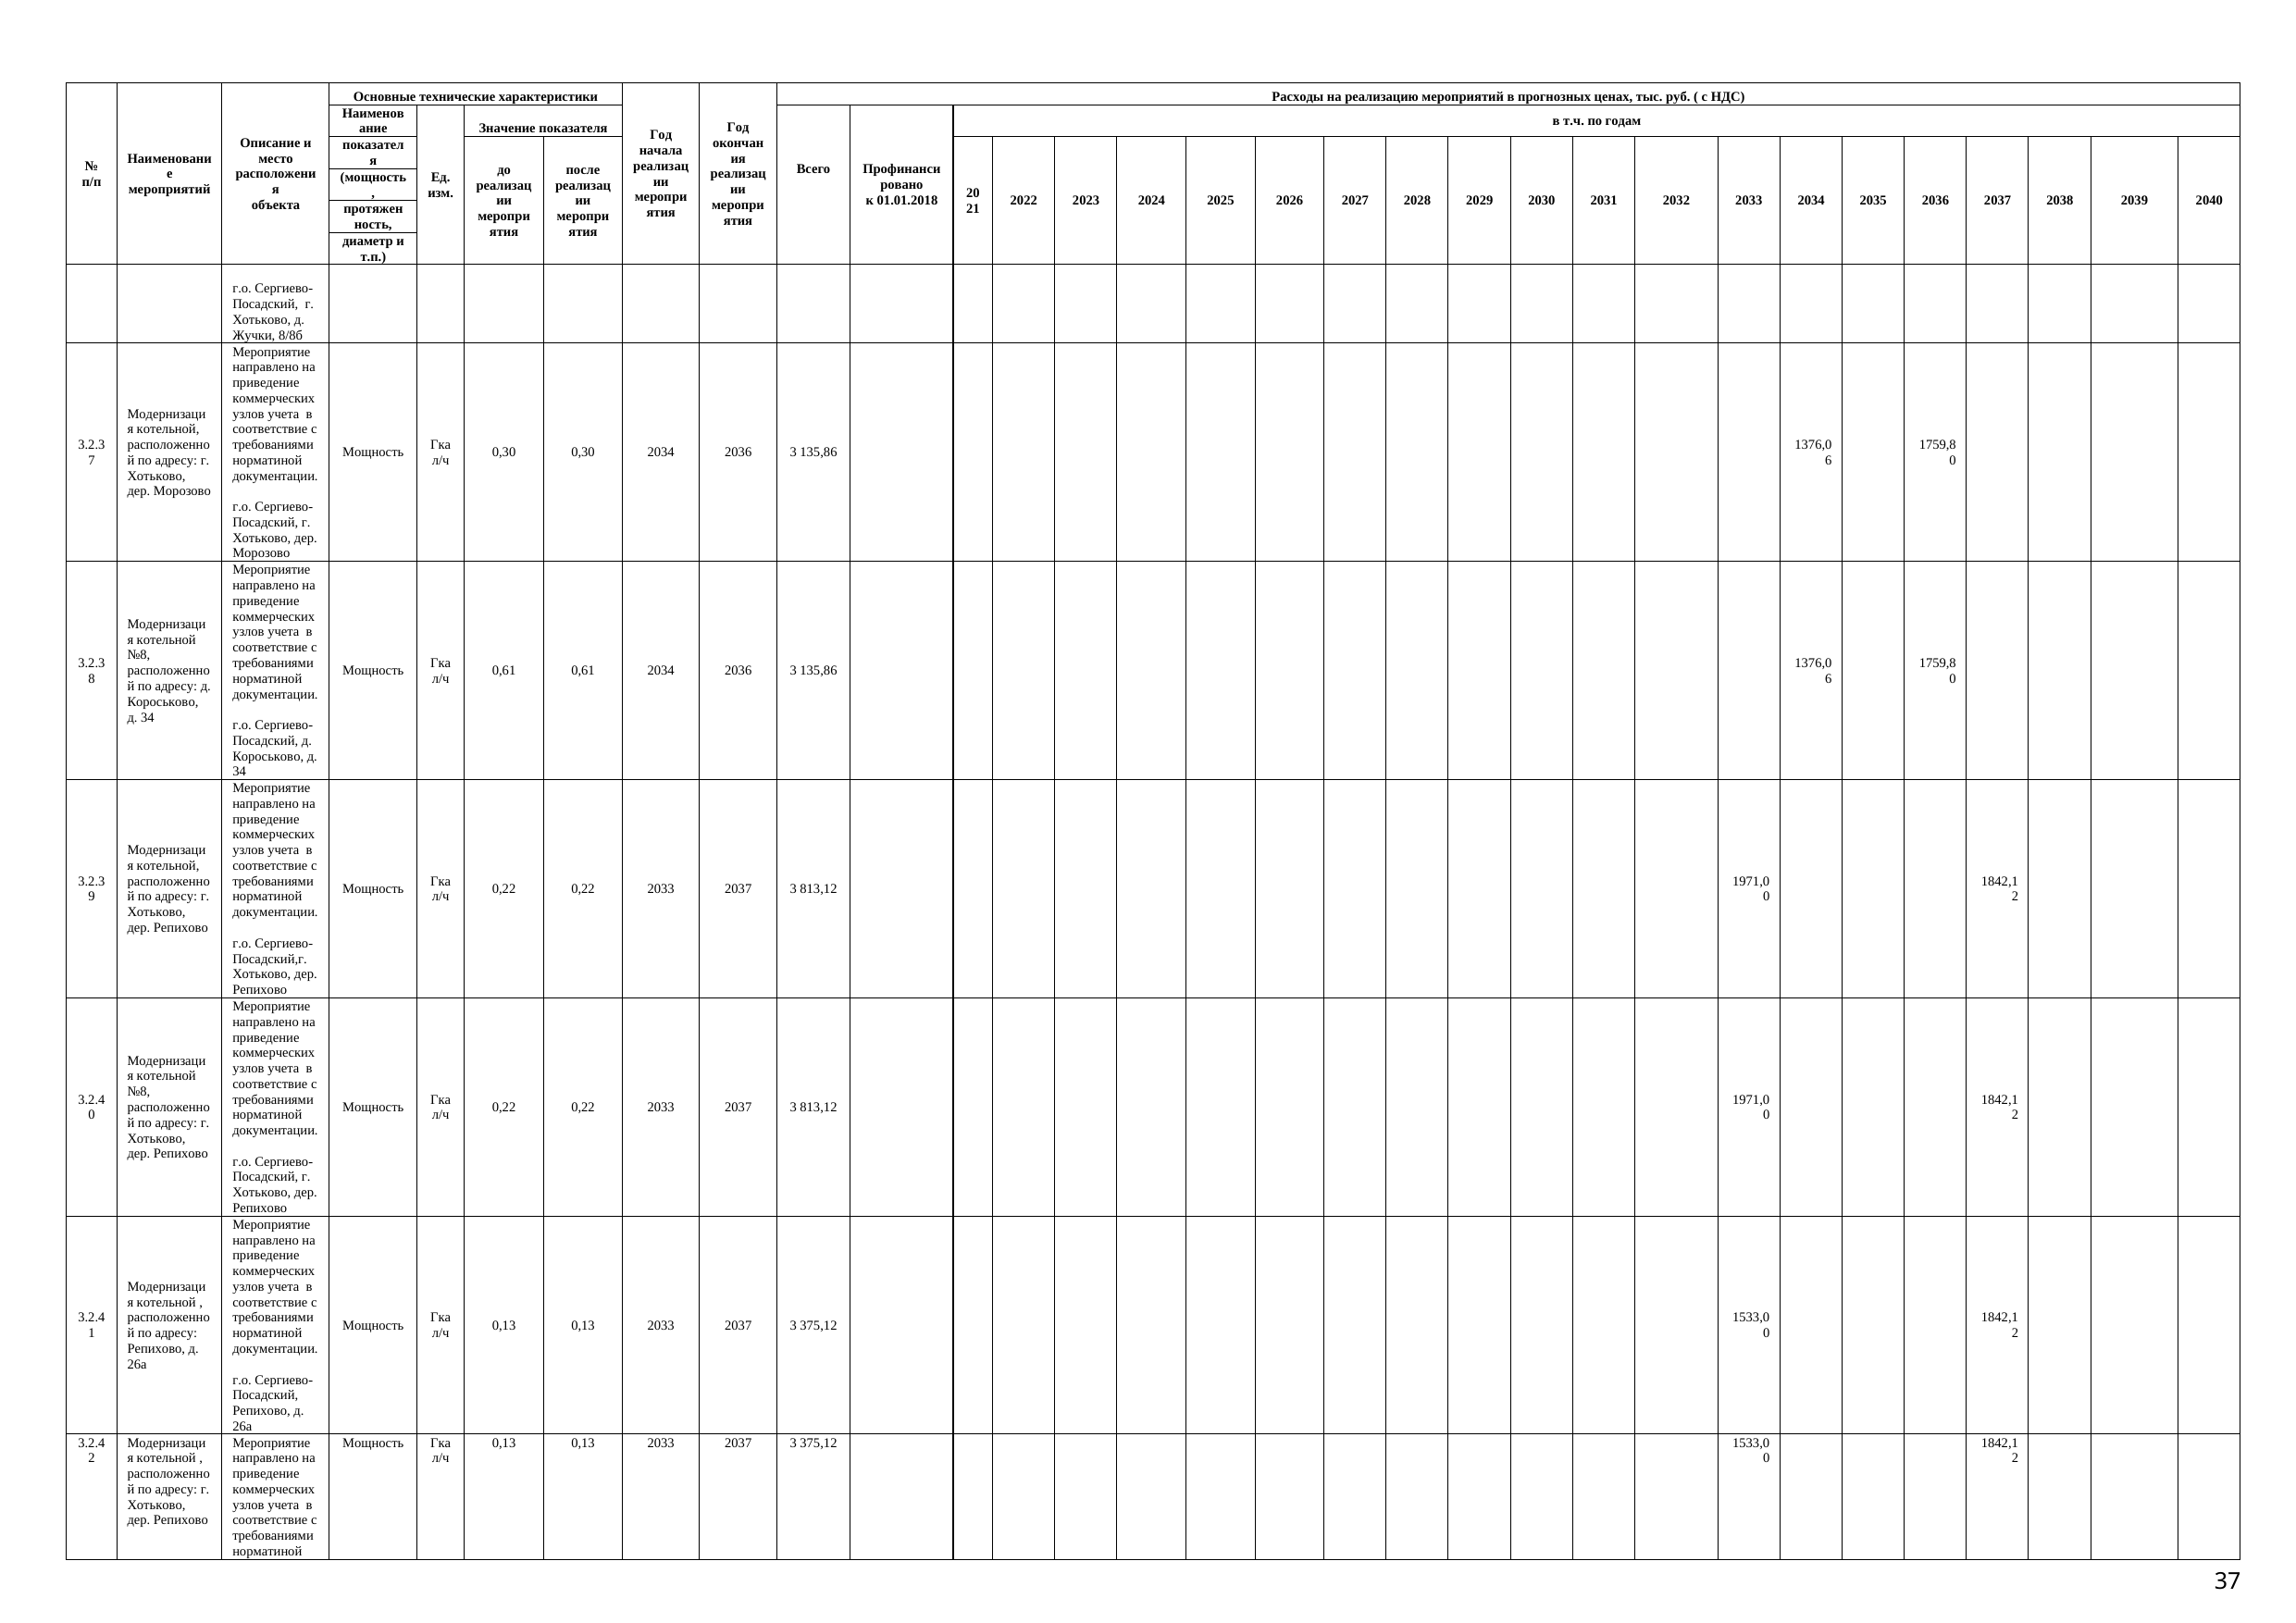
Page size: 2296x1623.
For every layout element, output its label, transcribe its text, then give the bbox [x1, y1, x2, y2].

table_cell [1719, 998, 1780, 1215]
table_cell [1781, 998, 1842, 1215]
table_cell 2031 [1573, 137, 1634, 264]
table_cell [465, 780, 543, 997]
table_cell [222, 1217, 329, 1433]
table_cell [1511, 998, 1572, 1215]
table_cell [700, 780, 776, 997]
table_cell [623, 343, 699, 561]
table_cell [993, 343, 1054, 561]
table_header Год начала реализации мероприятия [623, 83, 699, 264]
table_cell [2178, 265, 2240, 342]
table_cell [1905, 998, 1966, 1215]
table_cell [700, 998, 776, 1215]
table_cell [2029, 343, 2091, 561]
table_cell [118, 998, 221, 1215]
table_cell 2040 [2178, 137, 2240, 264]
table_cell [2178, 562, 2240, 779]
table_cell (мощность, [329, 169, 416, 200]
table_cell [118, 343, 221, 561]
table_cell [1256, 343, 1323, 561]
table_cell 2032 [1635, 137, 1718, 264]
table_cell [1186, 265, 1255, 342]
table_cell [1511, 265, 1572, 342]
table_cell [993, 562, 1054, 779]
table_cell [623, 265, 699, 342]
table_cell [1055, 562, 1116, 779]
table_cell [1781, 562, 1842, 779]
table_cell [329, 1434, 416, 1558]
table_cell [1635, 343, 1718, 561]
table_cell 2037 [1967, 137, 2028, 264]
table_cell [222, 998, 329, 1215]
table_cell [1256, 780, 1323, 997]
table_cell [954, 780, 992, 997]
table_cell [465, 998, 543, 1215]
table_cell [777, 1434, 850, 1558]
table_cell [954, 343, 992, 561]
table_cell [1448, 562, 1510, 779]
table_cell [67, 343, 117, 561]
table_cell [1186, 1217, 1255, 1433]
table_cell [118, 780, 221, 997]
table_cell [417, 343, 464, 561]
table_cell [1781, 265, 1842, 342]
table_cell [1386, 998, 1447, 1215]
table_cell до реализации мероприятия [465, 137, 543, 264]
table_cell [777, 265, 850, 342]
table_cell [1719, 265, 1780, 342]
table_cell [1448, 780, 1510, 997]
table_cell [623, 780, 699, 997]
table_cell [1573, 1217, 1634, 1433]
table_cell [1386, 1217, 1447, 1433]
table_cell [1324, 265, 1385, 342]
table_cell 2036 [1905, 137, 1966, 264]
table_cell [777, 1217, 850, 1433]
table_cell Ед. изм. [417, 105, 464, 264]
table_cell 2025 [1186, 137, 1255, 264]
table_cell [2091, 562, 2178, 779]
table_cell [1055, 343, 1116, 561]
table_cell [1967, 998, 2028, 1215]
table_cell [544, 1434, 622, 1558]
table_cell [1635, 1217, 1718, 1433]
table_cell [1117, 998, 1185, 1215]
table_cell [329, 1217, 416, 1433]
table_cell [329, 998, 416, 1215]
table_header Наименование мероприятий [118, 83, 221, 264]
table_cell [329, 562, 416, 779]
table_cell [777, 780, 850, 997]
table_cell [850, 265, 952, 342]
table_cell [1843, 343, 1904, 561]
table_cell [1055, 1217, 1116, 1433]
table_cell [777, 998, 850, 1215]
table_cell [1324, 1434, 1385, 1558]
table_cell диаметр и т.п.) [329, 233, 416, 264]
table_cell после реализации мероприятия [544, 137, 622, 264]
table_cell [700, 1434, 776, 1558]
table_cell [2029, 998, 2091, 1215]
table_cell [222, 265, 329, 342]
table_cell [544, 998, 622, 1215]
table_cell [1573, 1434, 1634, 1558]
table_header Расходы на реализацию мероприятий в прогнозных ценах, тыс. руб. ( с НДС) [777, 83, 2240, 104]
table_cell 2030 [1511, 137, 1572, 264]
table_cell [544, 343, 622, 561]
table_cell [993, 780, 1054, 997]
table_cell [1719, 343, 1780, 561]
table_cell 2024 [1117, 137, 1185, 264]
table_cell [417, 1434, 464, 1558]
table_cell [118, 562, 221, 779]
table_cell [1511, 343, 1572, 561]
table_cell 2023 [1055, 137, 1116, 264]
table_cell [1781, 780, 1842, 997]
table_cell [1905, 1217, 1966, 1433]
table_cell 2033 [1719, 137, 1780, 264]
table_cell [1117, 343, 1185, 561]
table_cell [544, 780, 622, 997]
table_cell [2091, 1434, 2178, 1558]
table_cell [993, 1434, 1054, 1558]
table_cell 2028 [1386, 137, 1447, 264]
table_cell 2029 [1448, 137, 1510, 264]
table_header Основные технические характеристики [329, 83, 622, 104]
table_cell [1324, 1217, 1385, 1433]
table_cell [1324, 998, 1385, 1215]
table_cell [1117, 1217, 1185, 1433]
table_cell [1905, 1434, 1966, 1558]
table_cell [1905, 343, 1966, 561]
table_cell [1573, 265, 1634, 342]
table_cell Всего [777, 105, 850, 264]
table_cell в т.ч. по годам [954, 105, 2240, 136]
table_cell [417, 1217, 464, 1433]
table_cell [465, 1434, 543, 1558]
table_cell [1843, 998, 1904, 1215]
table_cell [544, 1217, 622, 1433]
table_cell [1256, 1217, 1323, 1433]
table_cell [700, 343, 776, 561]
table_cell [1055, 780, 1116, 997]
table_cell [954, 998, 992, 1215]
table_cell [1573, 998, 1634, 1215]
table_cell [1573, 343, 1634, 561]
table_cell 2034 [1781, 137, 1842, 264]
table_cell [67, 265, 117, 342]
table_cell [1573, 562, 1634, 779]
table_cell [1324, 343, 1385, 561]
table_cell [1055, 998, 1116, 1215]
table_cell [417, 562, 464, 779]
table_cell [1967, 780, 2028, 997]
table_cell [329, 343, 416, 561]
table_cell 2035 [1843, 137, 1904, 264]
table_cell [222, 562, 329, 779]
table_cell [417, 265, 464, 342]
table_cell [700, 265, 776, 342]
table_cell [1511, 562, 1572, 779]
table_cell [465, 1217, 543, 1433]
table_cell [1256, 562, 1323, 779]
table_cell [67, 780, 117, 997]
table_cell Значение показателя [465, 105, 622, 136]
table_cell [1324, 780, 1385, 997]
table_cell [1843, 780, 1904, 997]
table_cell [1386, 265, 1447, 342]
table_cell протяженность, [329, 201, 416, 232]
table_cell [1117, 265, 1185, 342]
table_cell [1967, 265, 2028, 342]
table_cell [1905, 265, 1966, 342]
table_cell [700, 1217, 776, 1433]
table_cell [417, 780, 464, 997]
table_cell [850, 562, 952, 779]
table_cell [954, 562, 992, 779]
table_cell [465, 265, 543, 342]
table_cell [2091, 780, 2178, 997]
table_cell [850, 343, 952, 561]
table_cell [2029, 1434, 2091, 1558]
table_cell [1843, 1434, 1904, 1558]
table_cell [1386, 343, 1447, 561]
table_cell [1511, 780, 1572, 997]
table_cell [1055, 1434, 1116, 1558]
table_cell 2027 [1324, 137, 1385, 264]
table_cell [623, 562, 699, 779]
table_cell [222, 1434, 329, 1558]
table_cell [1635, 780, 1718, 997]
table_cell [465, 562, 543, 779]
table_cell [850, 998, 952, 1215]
table_cell 2021 [954, 137, 992, 264]
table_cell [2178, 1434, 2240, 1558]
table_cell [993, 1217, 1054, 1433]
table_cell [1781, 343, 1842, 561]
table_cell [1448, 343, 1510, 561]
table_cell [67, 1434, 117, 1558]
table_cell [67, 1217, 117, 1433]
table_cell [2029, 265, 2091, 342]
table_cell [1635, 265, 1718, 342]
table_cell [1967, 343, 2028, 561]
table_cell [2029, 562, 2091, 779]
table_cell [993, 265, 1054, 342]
table_cell 2026 [1256, 137, 1323, 264]
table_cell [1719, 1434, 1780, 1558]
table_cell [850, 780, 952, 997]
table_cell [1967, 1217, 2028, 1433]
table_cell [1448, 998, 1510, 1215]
table_header Год окончания реализации мероприятия [700, 83, 776, 264]
table_cell Профинансировано к 01.01.2018 [850, 105, 952, 264]
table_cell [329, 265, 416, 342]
table_cell 2038 [2029, 137, 2091, 264]
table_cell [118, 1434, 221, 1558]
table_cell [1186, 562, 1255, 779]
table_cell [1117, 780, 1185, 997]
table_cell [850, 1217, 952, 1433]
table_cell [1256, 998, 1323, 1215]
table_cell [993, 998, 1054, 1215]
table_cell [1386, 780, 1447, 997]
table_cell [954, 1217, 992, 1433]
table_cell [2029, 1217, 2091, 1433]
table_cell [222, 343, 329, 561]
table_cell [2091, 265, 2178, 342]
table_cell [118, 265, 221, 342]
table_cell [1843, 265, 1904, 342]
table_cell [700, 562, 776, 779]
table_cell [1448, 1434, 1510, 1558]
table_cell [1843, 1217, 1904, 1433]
table_cell 2039 [2091, 137, 2178, 264]
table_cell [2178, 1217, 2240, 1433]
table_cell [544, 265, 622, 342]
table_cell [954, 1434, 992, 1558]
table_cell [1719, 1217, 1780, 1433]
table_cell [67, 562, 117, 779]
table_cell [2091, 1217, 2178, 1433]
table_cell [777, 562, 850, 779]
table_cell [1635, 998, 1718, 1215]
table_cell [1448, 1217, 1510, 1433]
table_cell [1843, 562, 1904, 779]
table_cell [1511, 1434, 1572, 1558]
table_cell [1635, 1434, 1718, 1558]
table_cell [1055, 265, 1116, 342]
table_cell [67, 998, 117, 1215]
table_cell 2022 [993, 137, 1054, 264]
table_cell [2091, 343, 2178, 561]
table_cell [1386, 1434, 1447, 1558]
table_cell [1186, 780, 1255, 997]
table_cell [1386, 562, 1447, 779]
table_header № п/п [67, 83, 117, 264]
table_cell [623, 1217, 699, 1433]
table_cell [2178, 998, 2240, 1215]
table_cell показателя [329, 137, 416, 168]
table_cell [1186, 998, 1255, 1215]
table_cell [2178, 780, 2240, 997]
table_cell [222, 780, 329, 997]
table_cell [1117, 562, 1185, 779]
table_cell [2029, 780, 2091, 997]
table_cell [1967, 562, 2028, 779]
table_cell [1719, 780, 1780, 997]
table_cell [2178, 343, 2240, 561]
table_cell Наименование [329, 105, 416, 136]
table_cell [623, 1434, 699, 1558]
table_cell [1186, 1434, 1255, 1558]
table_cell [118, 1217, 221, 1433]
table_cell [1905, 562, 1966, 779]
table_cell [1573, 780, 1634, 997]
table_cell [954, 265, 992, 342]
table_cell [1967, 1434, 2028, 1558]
table_header Описание и место расположения объекта [222, 83, 329, 264]
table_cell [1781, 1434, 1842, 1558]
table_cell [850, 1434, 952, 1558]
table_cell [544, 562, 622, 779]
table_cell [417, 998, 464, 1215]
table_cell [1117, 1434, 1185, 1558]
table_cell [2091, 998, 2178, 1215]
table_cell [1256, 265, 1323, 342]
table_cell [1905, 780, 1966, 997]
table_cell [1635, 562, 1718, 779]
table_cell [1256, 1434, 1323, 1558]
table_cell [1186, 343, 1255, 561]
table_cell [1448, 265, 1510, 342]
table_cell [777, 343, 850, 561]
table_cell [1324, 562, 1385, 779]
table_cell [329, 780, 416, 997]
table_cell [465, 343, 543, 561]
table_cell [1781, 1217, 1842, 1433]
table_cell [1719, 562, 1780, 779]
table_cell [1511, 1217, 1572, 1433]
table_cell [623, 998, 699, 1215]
